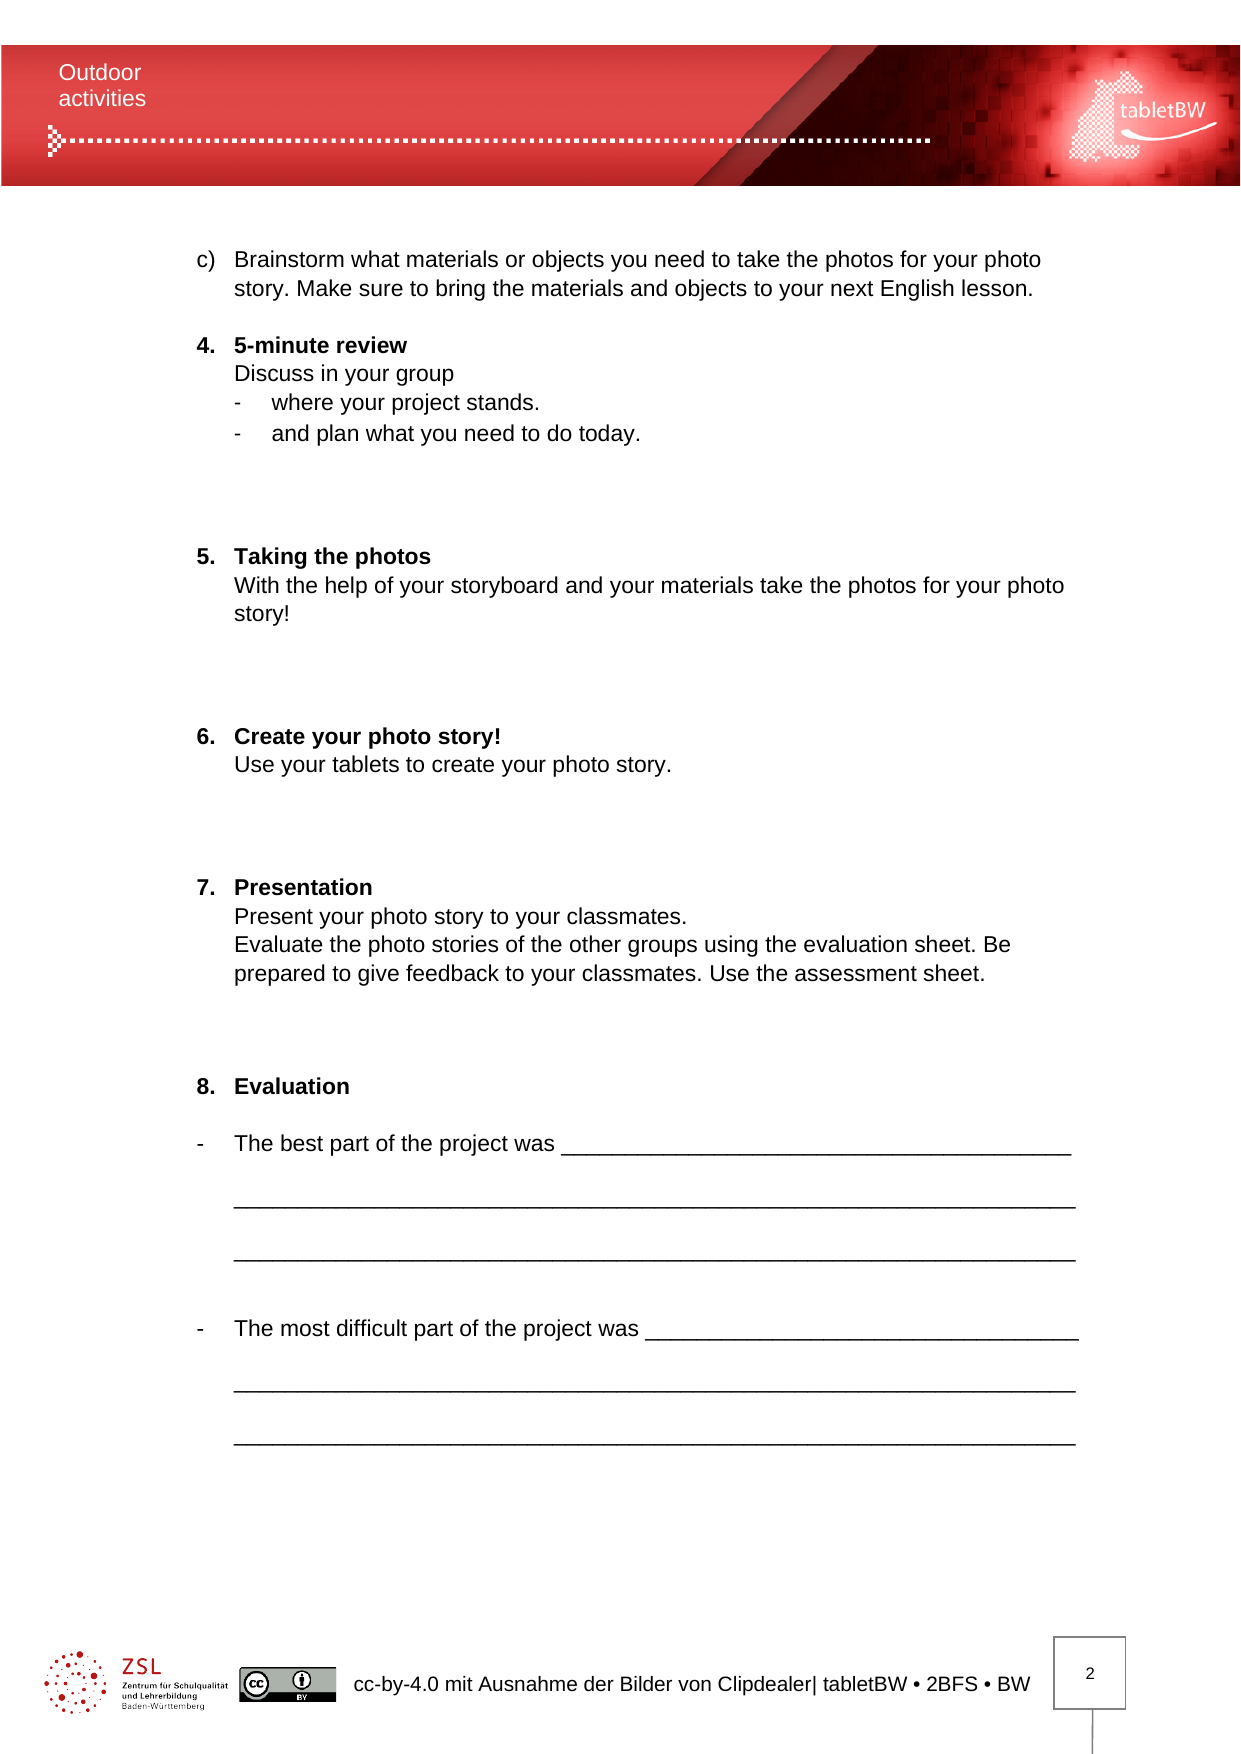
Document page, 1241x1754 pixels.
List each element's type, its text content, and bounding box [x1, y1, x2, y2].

picture [1, 45, 1241, 186]
picture [28, 1635, 337, 1714]
